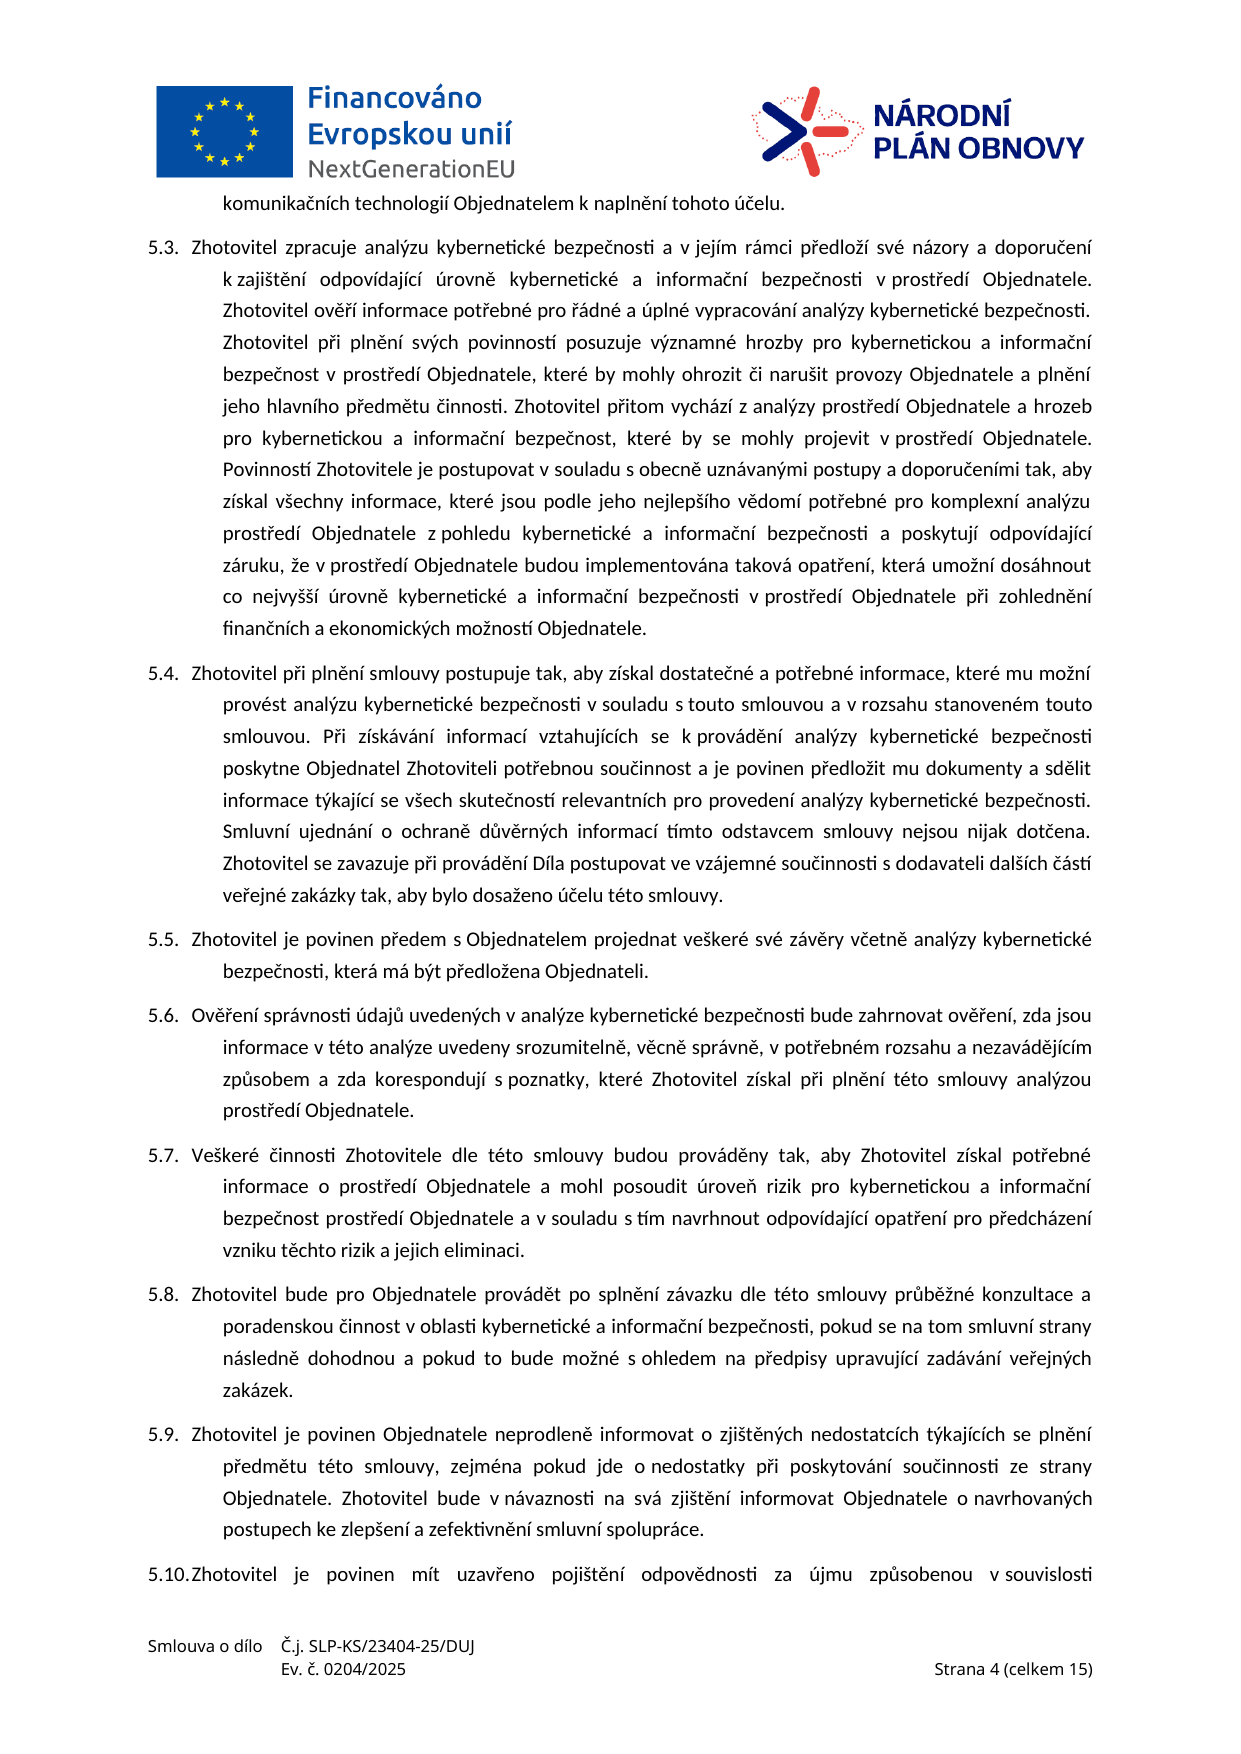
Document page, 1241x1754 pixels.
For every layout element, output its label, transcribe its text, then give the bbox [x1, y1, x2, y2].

subtitle Zhotovitel je povinen Objednatele neprodleně informovat o zjištěných nedostatcích týkajících se plnění předmětu této smlouvy, zejména pokud jde o nedostatky při poskytování součinnosti ze strany Objednatele. Zhotovitel bude v návaznosti na svá zjištění informovat Objednatele o navrhovaných postupech ke zlepšení a zefektivnění smluvní spolupráce. [148, 1421, 1093, 1542]
subtitle Veškeré činnosti Zhotovitele dle této smlouvy budou prováděny tak, aby Zhotovitel získal potřebné informace o prostředí Objednatele a mohl posoudit úroveň rizik pro kybernetickou a informační bezpečnost prostředí Objednatele a v souladu s tím navrhnout odpovídající opatření pro předcházení vzniku těchto rizik a jejich eliminaci. [148, 1142, 1093, 1263]
subtitle Zhotovitel při plnění smlouvy postupuje tak, aby získal dostatečné a potřebné informace, které mu možní provést analýzu kybernetické bezpečnosti v souladu s touto smlouvou a v rozsahu stanoveném touto smlouvou. Při získávání informací vztahujících se k provádění analýzy kybernetické bezpečnosti poskytne Objednatel Zhotoviteli potřebnou součinnost a je povinen předložit mu dokumenty a sdělit informace týkající se všech skutečností relevantních pro provedení analýzy kybernetické bezpečnosti. Smluvní ujednání o ochraně důvěrných informací tímto odstavcem smlouvy nejsou nijak dotčena. Zhotovitel se zavazuje při provádění Díla postupovat ve vzájemné součinnosti s dodavateli dalších částí veřejné zakázky tak, aby bylo dosaženo účelu této smlouvy. [148, 660, 1093, 907]
subtitle Zhotovitel je povinen předem s Objednatelem projednat veškeré své závěry včetně analýzy kybernetické bezpečnosti, která má být předložena Objednateli. [148, 926, 1093, 983]
picture [147, 73, 1093, 190]
subtitle Ověření správnosti údajů uvedených v analýze kybernetické bezpečnosti bude zahrnovat ověření, zda jsou informace v této analýze uvedeny srozumitelně, věcně správně, v potřebném rozsahu a nezavádějícím způsobem a zda korespondují s poznatky, které Zhotovitel získal při plnění této smlouvy analýzou prostředí Objednatele. [148, 1002, 1093, 1123]
subtitle Zhotovitel zpracuje analýzu kybernetické bezpečnosti a v jejím rámci předloží své názory a doporučení k zajištění odpovídající úrovně kybernetické a informační bezpečnosti v prostředí Objednatele. Zhotovitel ověří informace potřebné pro řádné a úplné vypracování analýzy kybernetické bezpečnosti. Zhotovitel při plnění svých povinností posuzuje významné hrozby pro kybernetickou a informační bezpečnost v prostředí Objednatele, které by mohly ohrozit či narušit provozy Objednatele a plnění jeho hlavního předmětu činnosti. Zhotovitel přitom vychází z analýzy prostředí Objednatele a hrozeb pro kybernetickou a informační bezpečnost, které by se mohly projevit v prostředí Objednatele. Povinností Zhotovitele je postupovat v souladu s obecně uznávanými postupy a doporučeními tak, aby získal všechny informace, které jsou podle jeho nejlepšího vědomí potřebné pro komplexní analýzu prostředí Objednatele z pohledu kybernetické a informační bezpečnosti a poskytují odpovídající záruku, že v prostředí Objednatele budou implementována taková opatření, která umožní dosáhnout co nejvyšší úrovně kybernetické a informační bezpečnosti v prostředí Objednatele při zohlednění finančních a ekonomických možností Objednatele. [148, 234, 1093, 641]
subtitle Zhotovitel bude pro Objednatele provádět po splnění závazku dle této smlouvy průběžné konzultace a poradenskou činnost v oblasti kybernetické a informační bezpečnosti, pokud se na tom smluvní strany následně dohodnou a pokud to bude možné s ohledem na předpisy upravující zadávání veřejných zakázek. [148, 1282, 1093, 1402]
